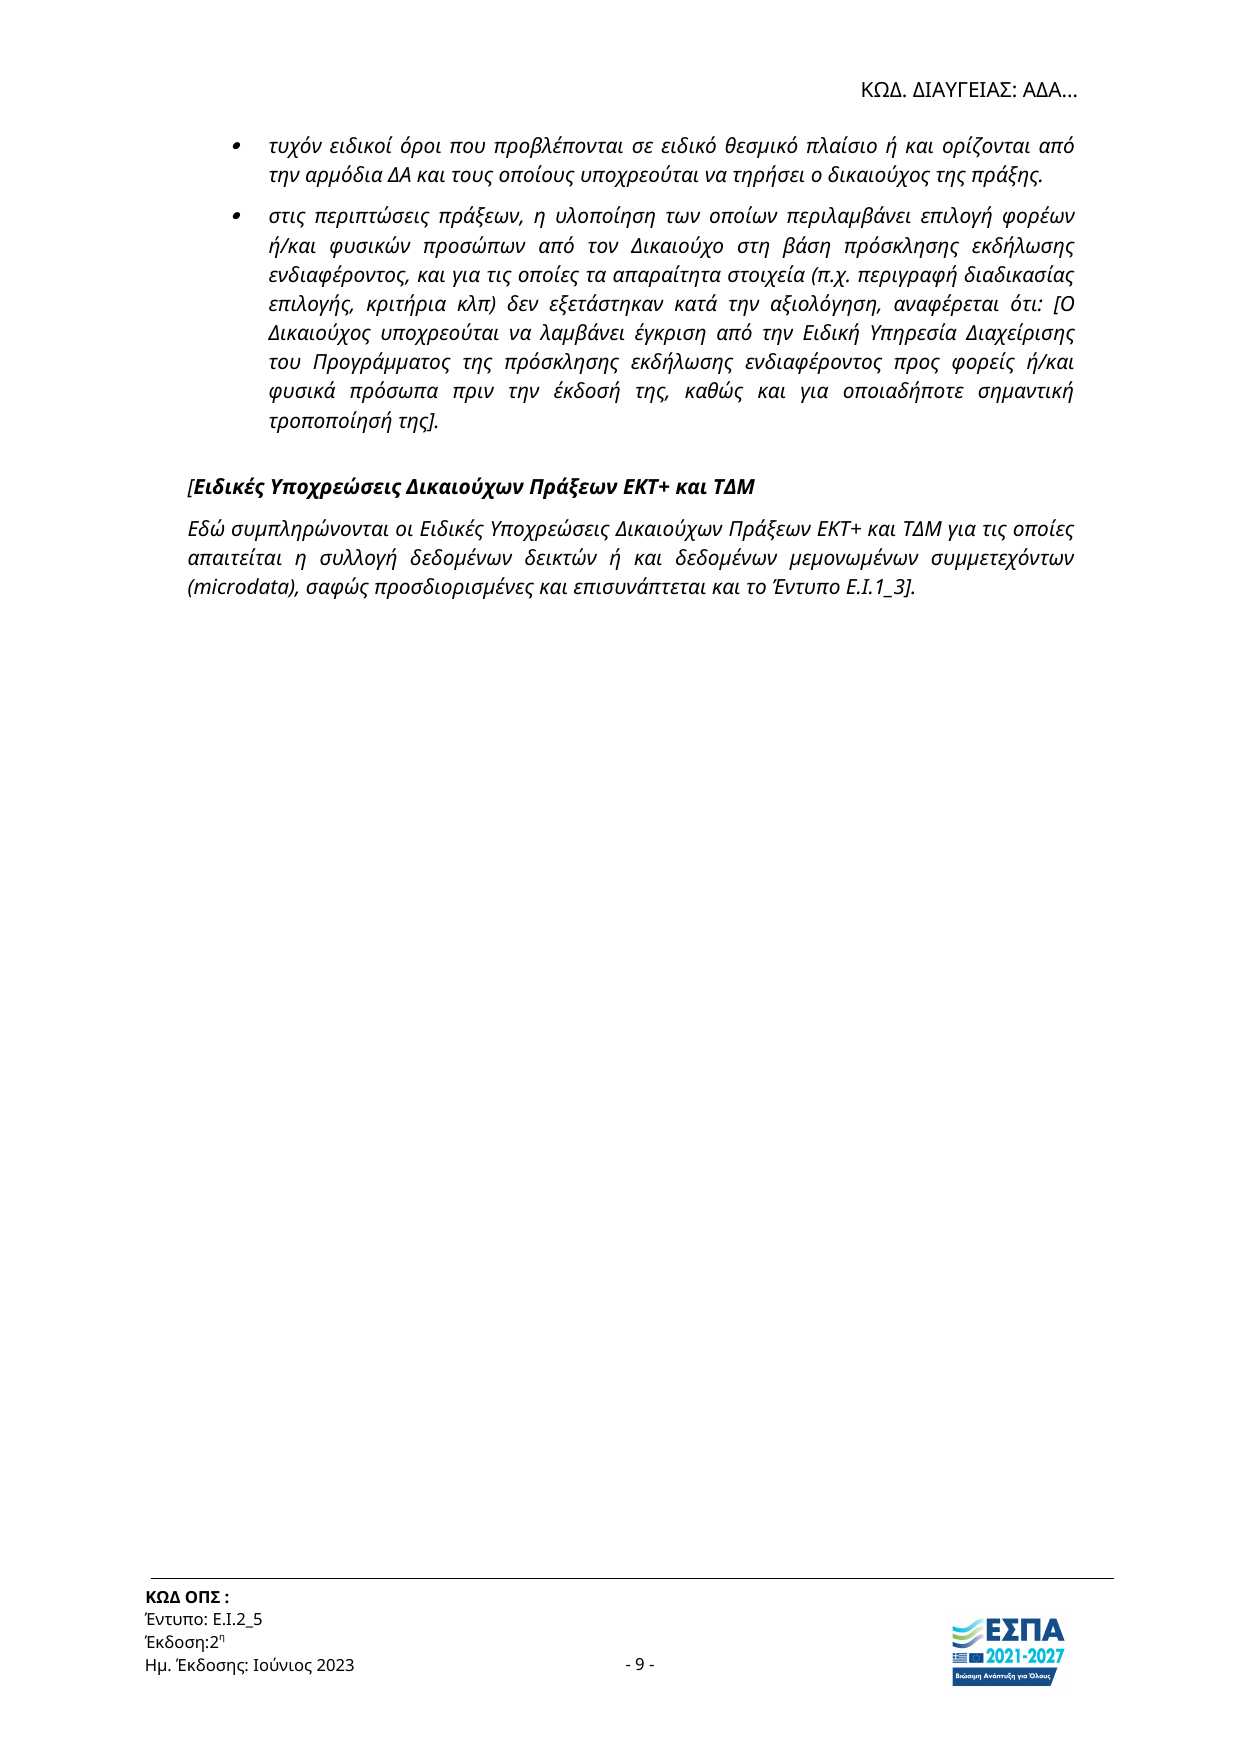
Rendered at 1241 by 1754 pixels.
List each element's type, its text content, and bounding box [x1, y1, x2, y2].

text Εδώ συμπληρώνονται οι Ειδικές Υποχρεώσεις Δικαιούχων Πράξεων ΕΚΤ+ και ΤΔΜ για τις οποίες απαιτείται η συλλογή δεδομένων δεικτών ή και δεδομένων μεμονωμένων συμμετεχόντων (microdata), σαφώς προσδιορισμένες και επισυνάπτεται και το Έντυπο Ε.Ι.1_3]. [187, 513, 1078, 601]
list τυχόν ειδικοί όροι που προβλέπονται σε ειδικό θεσμικό πλαίσιο ή και ορίζονται από την αρμόδια ΔΑ και τους οποίους υποχρεούται να τηρήσει ο δικαιούχος της πράξης. [231, 130, 1078, 188]
picture [946, 1614, 1069, 1690]
text [Ειδικές Υποχρεώσεις Δικαιούχων Πράξεων ΕΚΤ+ και ΤΔΜ [187, 472, 1075, 501]
list στις περιπτώσεις πράξεων, η υλοποίηση των οποίων περιλαμβάνει επιλογή φορέων ή/και φυσικών προσώπων από τον Δικαιούχο στη βάση πρόσκλησης εκδήλωσης ενδιαφέροντος, και για τις οποίες τα απαραίτητα στοιχεία (π.χ. περιγραφή διαδικασίας επιλογής, κριτήρια κλπ) δεν εξετάστηκαν κατά την αξιολόγηση, αναφέρεται ότι: [Ο Δικαιούχος υποχρεούται να λαμβάνει έγκριση από την Ειδική Υπηρεσία Διαχείρισης του Προγράμματος της πρόσκλησης εκδήλωσης ενδιαφέροντος προς φορείς ή/και φυσικά πρόσωπα πριν την έκδοσή της, καθώς και για οποιαδήποτε σημαντική τροποποίησή της]. [231, 201, 1078, 434]
